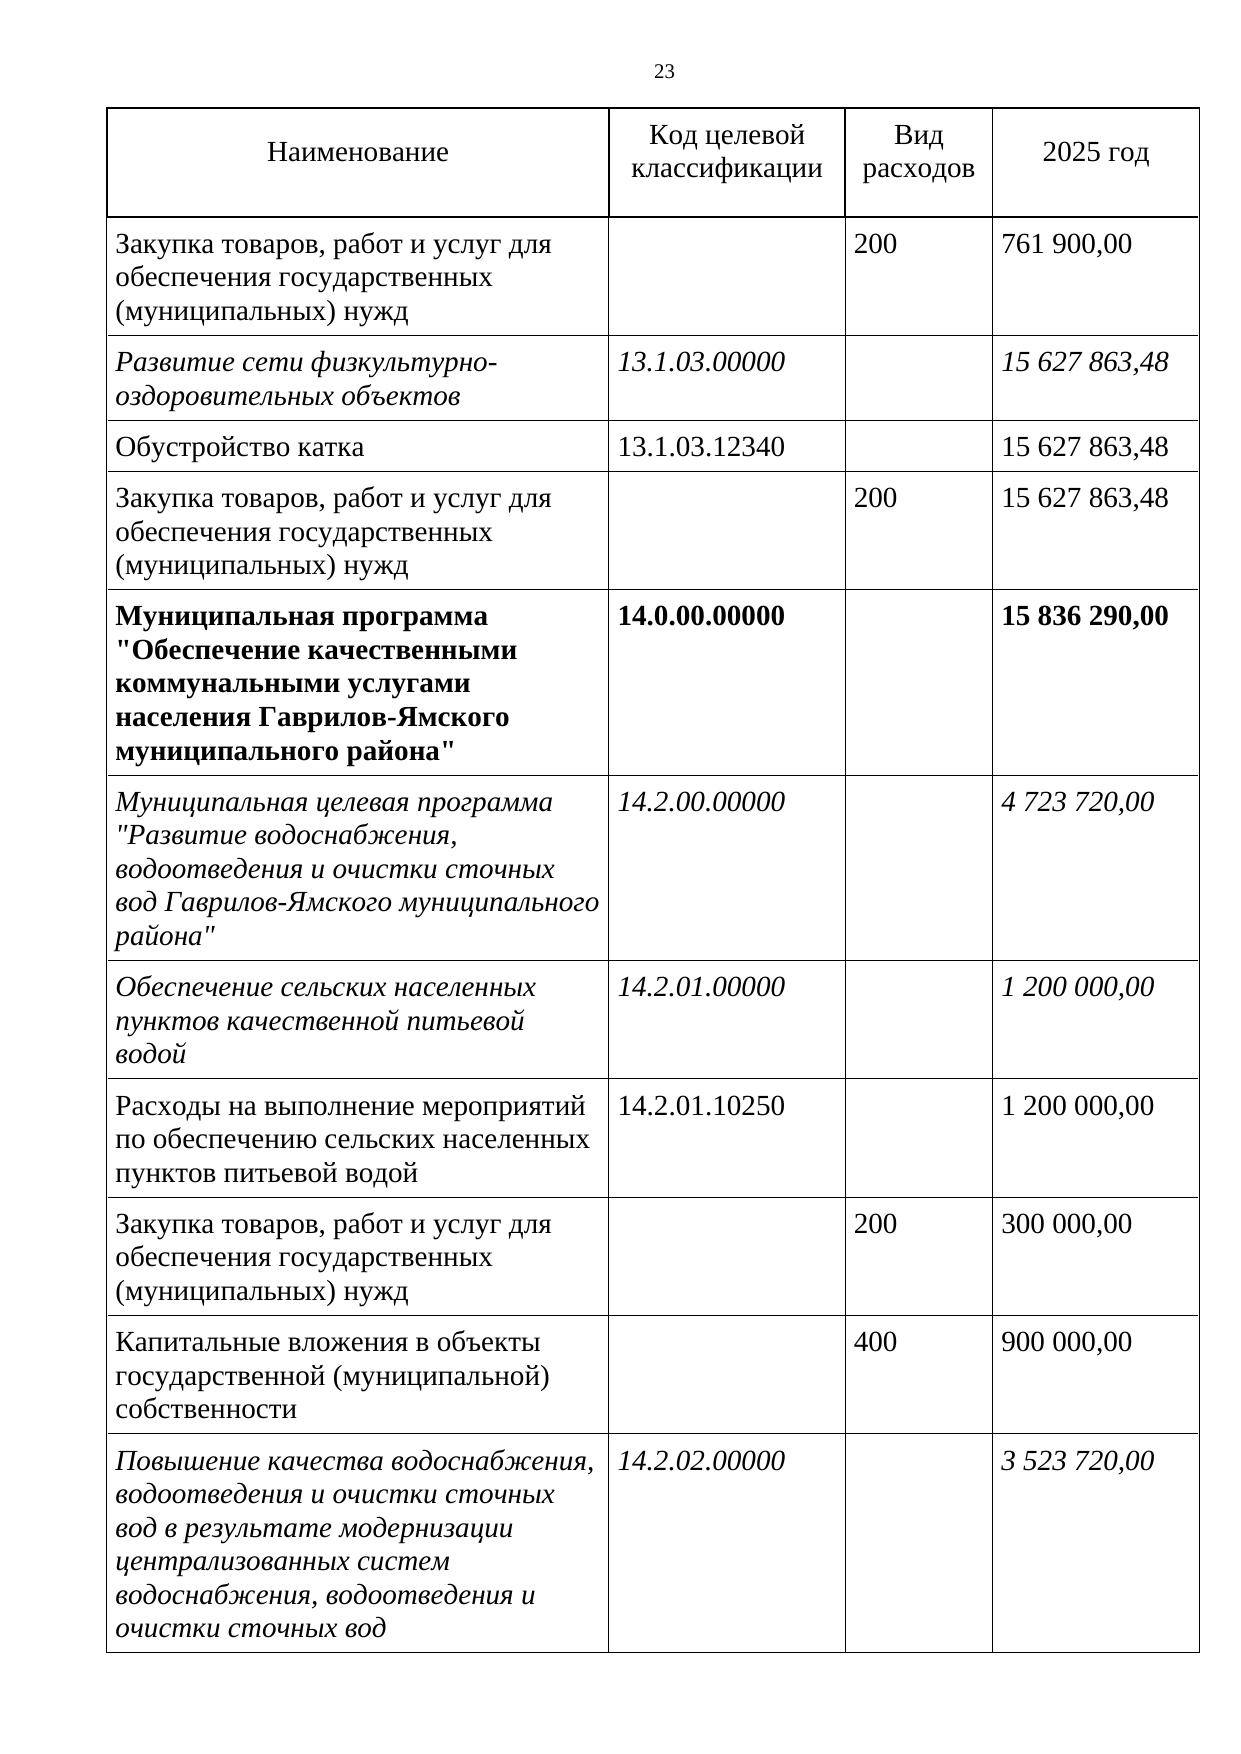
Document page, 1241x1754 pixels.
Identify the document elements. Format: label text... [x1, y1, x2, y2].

table_cell [846, 961, 992, 1078]
table_cell [609, 472, 845, 589]
table_header Вид расходов [846, 109, 992, 216]
table_cell Муниципальная программа "Обеспечение качественными коммунальными услугами населения Гаврилов-Ямского муниципального района" [107, 590, 608, 774]
table_header Код целевой классификации [610, 109, 844, 216]
table_cell 14.2.02.00000 [609, 1434, 845, 1652]
table_cell Обустройство катка [107, 421, 608, 471]
table_cell 200 [846, 218, 992, 335]
table_cell 300 000,00 [993, 1197, 1199, 1315]
table_cell 200 [846, 1198, 992, 1315]
table_cell 761 900,00 [993, 216, 1199, 335]
table_cell 13.1.03.12340 [609, 421, 845, 471]
table_cell Повышение качества водоснабжения, водоотведения и очистки сточных вод в результате модернизации централизованных систем водоснабжения, водоотведения и очистки сточных вод [107, 1434, 608, 1652]
table_cell 1 200 000,00 [993, 1078, 1199, 1197]
table_cell [609, 218, 845, 335]
table_cell [846, 590, 992, 774]
table_cell [846, 421, 992, 471]
table_cell 200 [846, 472, 992, 589]
table_cell 15 836 290,00 [993, 589, 1199, 774]
table_cell [846, 1434, 992, 1652]
table_cell 15 627 863,48 [993, 420, 1199, 471]
table_header 2025 год [993, 109, 1199, 216]
table_cell Обеспечение сельских населенных пунктов качественной питьевой водой [107, 961, 608, 1078]
table_cell 15 627 863,48 [993, 471, 1199, 589]
table_cell 14.2.01.10250 [609, 1079, 845, 1197]
table_cell Муниципальная целевая программа "Развитие водоснабжения, водоотведения и очистки сточных вод Гаврилов-Ямского муниципального района" [107, 776, 608, 960]
table_cell Развитие сети физкультурно-оздоровительных объектов [107, 336, 608, 419]
table_cell [846, 776, 992, 960]
table_cell 14.2.00.00000 [609, 776, 845, 960]
table_cell Закупка товаров, работ и услуг для обеспечения государственных (муниципальных) нужд [107, 1198, 608, 1315]
table_cell Закупка товаров, работ и услуг для обеспечения государственных (муниципальных) нужд [107, 218, 608, 335]
table_cell [846, 1079, 992, 1197]
table_cell [609, 1198, 845, 1315]
table_cell 14.0.00.00000 [609, 590, 845, 774]
table_cell 400 [846, 1316, 992, 1433]
table_cell 4 723 720,00 [993, 775, 1199, 960]
table_cell [846, 336, 992, 419]
table_cell Закупка товаров, работ и услуг для обеспечения государственных (муниципальных) нужд [107, 472, 608, 589]
table_cell 3 523 720,00 [993, 1433, 1199, 1652]
table_cell 1 200 000,00 [993, 960, 1199, 1078]
table_cell 13.1.03.00000 [609, 336, 845, 419]
table_cell Расходы на выполнение мероприятий по обеспечению сельских населенных пунктов питьевой водой [107, 1079, 608, 1197]
table_cell 15 627 863,48 [993, 335, 1199, 419]
table_cell Капитальные вложения в объекты государственной (муниципальной) собственности [107, 1316, 608, 1433]
table_cell 900 000,00 [993, 1315, 1199, 1433]
table_header Наименование [108, 109, 608, 216]
table_cell [609, 1316, 845, 1433]
table_cell 14.2.01.00000 [609, 961, 845, 1078]
